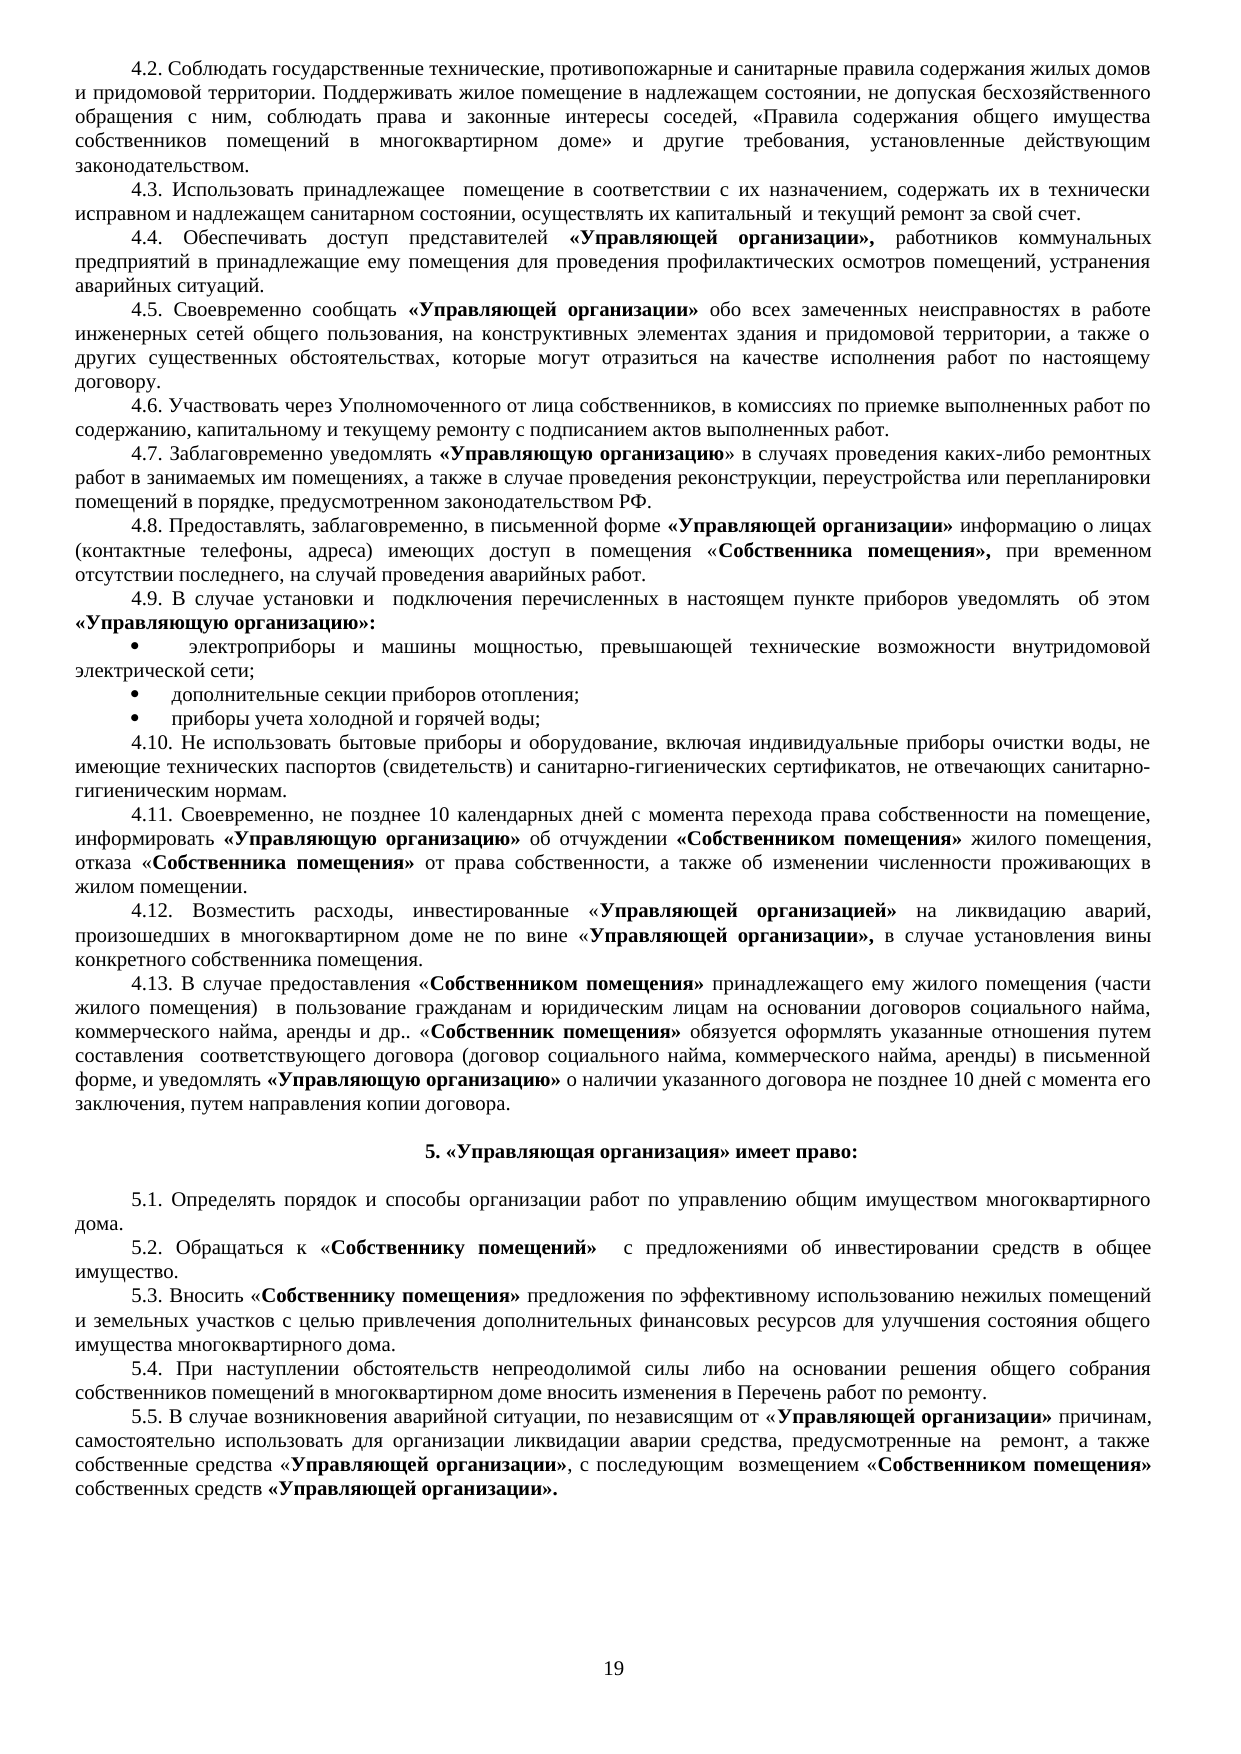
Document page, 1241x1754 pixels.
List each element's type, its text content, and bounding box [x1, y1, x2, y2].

text 4.13. В случае предоставления «Собственником помещения» принадлежащего ему жилого помещения (части жилого помещения) в пользование гражданам и юридическим лицам на основании договоров социального найма, коммерческого найма, аренды и др.. «Собственник помещения» обязуется оформлять указанные отношения путем составления соответствующего договора (договор социального найма, коммерческого найма, аренды) в письменной форме, и уведомлять «Управляющую организацию» о наличии указанного договора не позднее 10 дней с момента его заключения, путем направления копии договора. [75, 971, 1152, 1115]
text 5. «Управляющая организация» имеет право: [75, 1139, 1152, 1163]
text 4.9. В случае установки и подключения перечисленных в настоящем пункте приборов уведомлять об этом «Управляющую организацию»: [75, 586, 1152, 634]
text 4.8. Предоставлять, заблаговременно, в письменной форме «Управляющей организации» информацию о лицах (контактные телефоны, адреса) имеющих доступ в помещения «Собственника помещения», при временном отсутствии последнего, на случай проведения аварийных работ. [75, 513, 1152, 586]
text 4.3. Использовать принадлежащее помещение в соответствии с их назначением, содержать их в технически исправном и надлежащем санитарном состоянии, осуществлять их капитальный и текущий ремонт за свой счет. [75, 177, 1152, 225]
text 4.10. Не использовать бытовые приборы и оборудование, включая индивидуальные приборы очистки воды, не имеющие технических паспортов (свидетельств) и санитарно-гигиенических сертификатов, не отвечающих санитарно-гигиеническим нормам. [75, 730, 1152, 802]
text 4.2. Соблюдать государственные технические, противопожарные и санитарные правила содержания жилых домов и придомовой территории. Поддерживать жилое помещение в надлежащем состоянии, не допуская бесхозяйственного обращения с ним, соблюдать права и законные интересы соседей, «Правила содержания общего имущества собственников помещений в многоквартирном доме» и другие требования, установленные действующим законодательством. [75, 56, 1152, 177]
text 4.4. Обеспечивать доступ представителей «Управляющей организации», работников коммунальных предприятий в принадлежащие ему помещения для проведения профилактических осмотров помещений, устранения аварийных ситуаций. [75, 225, 1152, 297]
text 5.2. Обращаться к «Собственнику помещений» с предложениями об инвестировании средств в общее имущество. [75, 1235, 1152, 1283]
text 4.7. Заблаговременно уведомлять «Управляющую организацию» в случаях проведения каких-либо ремонтных работ в занимаемых им помещениях, а также в случае проведения реконструкции, переустройства или перепланировки помещений в порядке, предусмотренном законодательством РФ. [75, 441, 1152, 513]
text 4.5. Своевременно сообщать «Управляющей организации» обо всех замеченных неисправностях в работе инженерных сетей общего пользования, на конструктивных элементах здания и придомовой территории, а также о других существенных обстоятельствах, которые могут отразиться на качестве исполнения работ по настоящему договору. [75, 297, 1152, 393]
text 5.1. Определять порядок и способы организации работ по управлению общим имуществом многоквартирного дома. [75, 1187, 1152, 1235]
text 5.5. В случае возникновения аварийной ситуации, по независящим от «Управляющей организации» причинам, самостоятельно использовать для организации ликвидации аварии средства, предусмотренные на ремонт, а также собственные средства «Управляющей организации», с последующим возмещением «Собственником помещения» собственных средств «Управляющей организации». [75, 1404, 1152, 1500]
list электроприборы и машины мощностью, превышающей технические возможности внутридомовой электрической сети; [75, 634, 1152, 682]
text 4.11. Своевременно, не позднее 10 календарных дней с момента перехода права собственности на помещение, информировать «Управляющую организацию» об отчуждении «Собственником помещения» жилого помещения, отказа «Собственника помещения» от права собственности, а также об изменении численности проживающих в жилом помещении. [75, 802, 1152, 898]
list дополнительные секции приборов отопления; [75, 682, 1152, 706]
list приборы учета холодной и горячей воды; [75, 706, 1152, 730]
text 4.12. Возместить расходы, инвестированные «Управляющей организацией» на ликвидацию аварий, произошедших в многоквартирном доме не по вине «Управляющей организации», в случае установления вины конкретного собственника помещения. [75, 898, 1152, 971]
text 5.4. При наступлении обстоятельств непреодолимой силы либо на основании решения общего собрания собственников помещений в многоквартирном доме вносить изменения в Перечень работ по ремонту. [75, 1356, 1152, 1404]
text 4.6. Участвовать через Уполномоченного от лица собственников, в комиссиях по приемке выполненных работ по содержанию, капитальному и текущему ремонту с подписанием актов выполненных работ. [75, 393, 1152, 441]
text 5.3. Вносить «Собственнику помещения» предложения по эффективному использованию нежилых помещений и земельных участков с целью привлечения дополнительных финансовых ресурсов для улучшения состояния общего имущества многоквартирного дома. [75, 1283, 1152, 1356]
